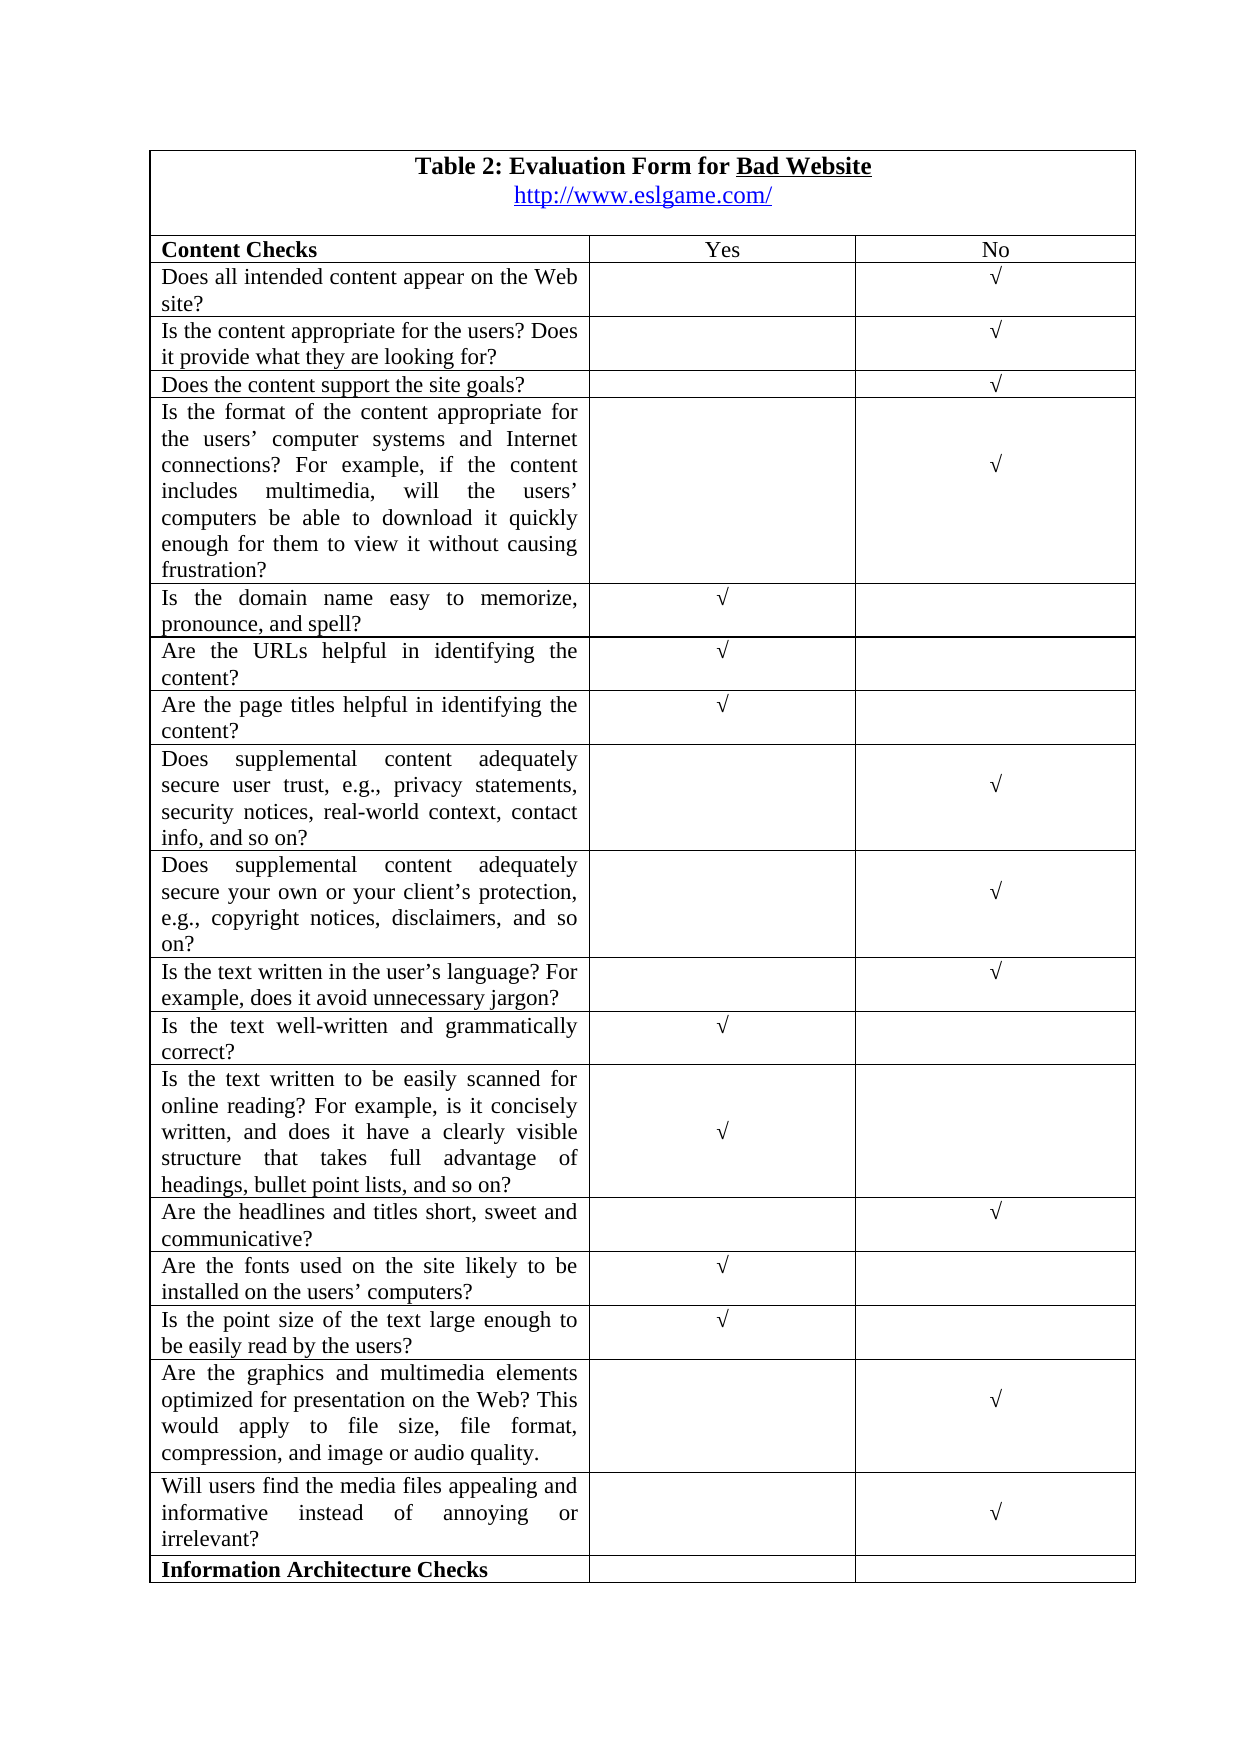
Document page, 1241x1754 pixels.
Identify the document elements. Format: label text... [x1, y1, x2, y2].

table_cell [590, 1473, 855, 1555]
table_cell Are the URLs helpful in identifying the content? [151, 638, 589, 690]
table_cell Does all intended content appear on the Web site? [151, 263, 589, 316]
table_cell [590, 958, 855, 1011]
table_cell [590, 851, 855, 957]
table_cell √ [856, 958, 1135, 1011]
table_cell √ [856, 398, 1135, 583]
table_cell Is the text written to be easily scanned for online reading? For example, is it concisely written, and does it have a clearly visible structure that takes full advantage of headings, bullet point lists, and so on? [151, 1065, 589, 1197]
table_cell [590, 1360, 855, 1472]
table_cell Are the page titles helpful in identifying the content? [151, 691, 589, 744]
table_cell [590, 317, 855, 370]
table_cell [856, 1012, 1135, 1064]
table_cell [856, 691, 1135, 744]
table_cell Are the fonts used on the site likely to be installed on the users’ computers? [151, 1252, 589, 1305]
table_cell Is the text well-written and grammatically correct? [151, 1012, 589, 1064]
table_cell Does supplemental content adequately secure your own or your client’s protection, e.g., copyright notices, disclaimers, and so on? [151, 851, 589, 957]
table_cell √ [856, 1198, 1135, 1251]
table_cell Information Architecture Checks [151, 1556, 589, 1582]
table_cell Is the domain name easy to memorize, pronounce, and spell? [151, 584, 589, 636]
table_cell √ [590, 1252, 855, 1305]
table_cell Yes [590, 236, 855, 262]
table_cell [590, 371, 855, 397]
table_cell Does the content support the site goals? [151, 371, 589, 397]
table_cell [856, 1556, 1135, 1582]
table_cell √ [590, 584, 855, 636]
table_cell Are the headlines and titles short, sweet and communicative? [151, 1198, 589, 1251]
table_cell √ [590, 1012, 855, 1064]
table_cell √ [856, 263, 1135, 316]
table_cell √ [856, 745, 1135, 850]
table_cell [590, 745, 855, 850]
table_cell [856, 1065, 1135, 1197]
table_cell √ [590, 691, 855, 744]
table_cell √ [590, 1306, 855, 1358]
table_cell [856, 1252, 1135, 1305]
table_cell Is the content appropriate for the users? Does it provide what they are looking for? [151, 317, 589, 370]
table_cell √ [590, 638, 855, 690]
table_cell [151, 151, 1135, 235]
table_cell [590, 398, 855, 583]
table_cell Is the format of the content appropriate for the users’ computer systems and Internet connections? For example, if the content includes multimedia, will the users’ computers be able to download it quickly enough for them to view it without causing frustration? [151, 398, 589, 583]
table_cell Is the text written in the user’s language? For example, does it avoid unnecessary jargon? [151, 958, 589, 1011]
table_cell √ [856, 317, 1135, 370]
table_cell [856, 584, 1135, 636]
table_cell √ [856, 1360, 1135, 1472]
table_cell Is the point size of the text large enough to be easily read by the users? [151, 1306, 589, 1358]
table_cell [856, 638, 1135, 690]
table_cell √ [856, 371, 1135, 397]
table_cell Will users find the media files appealing and informative instead of annoying or irrelevant? [151, 1473, 589, 1555]
table_cell [590, 263, 855, 316]
table_cell [590, 1556, 855, 1582]
table_cell √ [856, 851, 1135, 957]
table_cell Content Checks [151, 236, 589, 262]
table_cell √ [856, 1473, 1135, 1555]
table_cell [856, 1306, 1135, 1358]
table_cell [590, 1198, 855, 1251]
table_cell Are the graphics and multimedia elements optimized for presentation on the Web? This would apply to file size, file format, compression, and image or audio quality. [151, 1360, 589, 1472]
table_cell Does supplemental content adequately secure user trust, e.g., privacy statements, security notices, real-world context, contact info, and so on? [151, 745, 589, 850]
table_cell √ [590, 1065, 855, 1197]
table_cell No [856, 236, 1135, 262]
